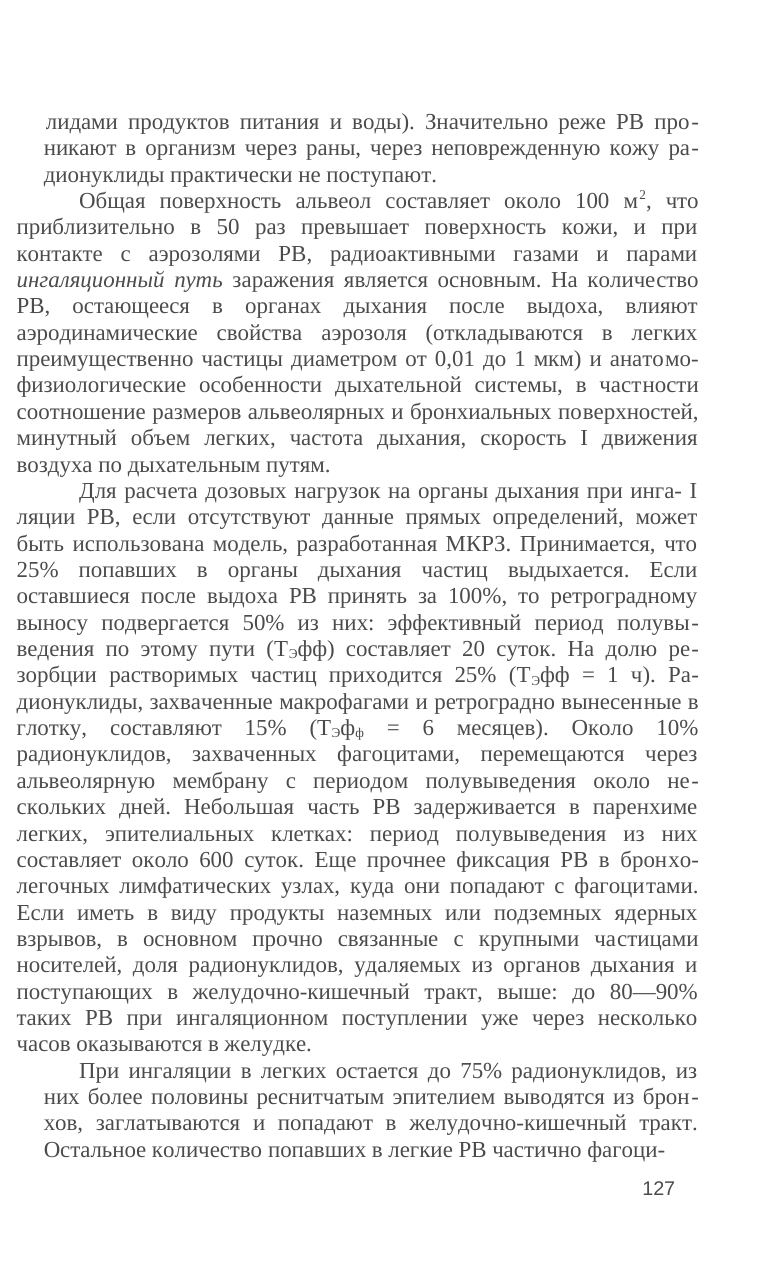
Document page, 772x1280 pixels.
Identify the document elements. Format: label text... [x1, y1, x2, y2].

text При ингаляции в легких остается до 75% радионуклидов, из них более половины реснитчатым эпителием выводятся из бронхов, заглатываются и попадают в желудочно-кишечный тракт. Остальное количество попавших в легкие РВ частично фагоци- [43, 1057, 698, 1162]
text Для расчета дозовых нагрузок на органы дыхания при инга- I ляции РВ, если отсутствуют данные прямых определений, может быть использована модель, разработанная МКРЗ. Принимается, что 25% попавших в органы дыхания частиц выдыхается. Если оставшиеся после выдоха РВ принять за 100%, то ретроградному выносу подвергается 50% из них: эффективный период полувыведения по этому пути (ТЭфф) составляет 20 суток. На долю резорбции растворимых частиц приходится 25% (ТЭфф = 1 ч). Радионуклиды, захваченные макрофагами и ретроградно вынесенные в глотку, составляют 15% (ТЭфф = 6 месяцев). Около 10% радионуклидов, захваченных фагоцитами, перемещаются через альвеолярную мембрану с периодом полувыведения около нескольких дней. Небольшая часть РВ задерживается в паренхиме легких, эпителиальных клетках: период полувыведения из них составляет около 600 суток. Еще прочнее фиксация РВ в бронхо-легочных лимфатических узлах, куда они попадают с фагоцитами. Если иметь в виду продукты наземных или подземных ядерных взрывов, в основном прочно связанные с крупными частицами носителей, доля радионуклидов, удаляемых из органов дыхания и поступающих в желудочно-кишечный тракт, выше: до 80—90% таких РВ при ингаляционном поступлении уже через несколько часов оказываются в желудке. [16, 477, 698, 1057]
text лидами продуктов питания и воды). Значительно реже РВ проникают в организм через раны, через неповрежденную кожу радионуклиды практически не поступают. [43, 108, 698, 187]
text Общая поверхность альвеол составляет около 100 м2, что приблизительно в 50 раз превышает поверхность кожи, и при контакте с аэрозолями РВ, радиоактивными газами и парами ингаляционный путь заражения является основным. На количество РВ, остающееся в органах дыхания после выдоха, влияют аэродинамические свойства аэрозоля (откладываются в легких преимущественно частицы диаметром от 0,01 до 1 мкм) и анатомо-физиологические особенности дыхательной системы, в частности соотношение размеров альвеолярных и бронхиальных поверхностей, минутный объем легких, частота дыхания, скорость I движения воздуха по дыхательным путям. [16, 187, 698, 477]
